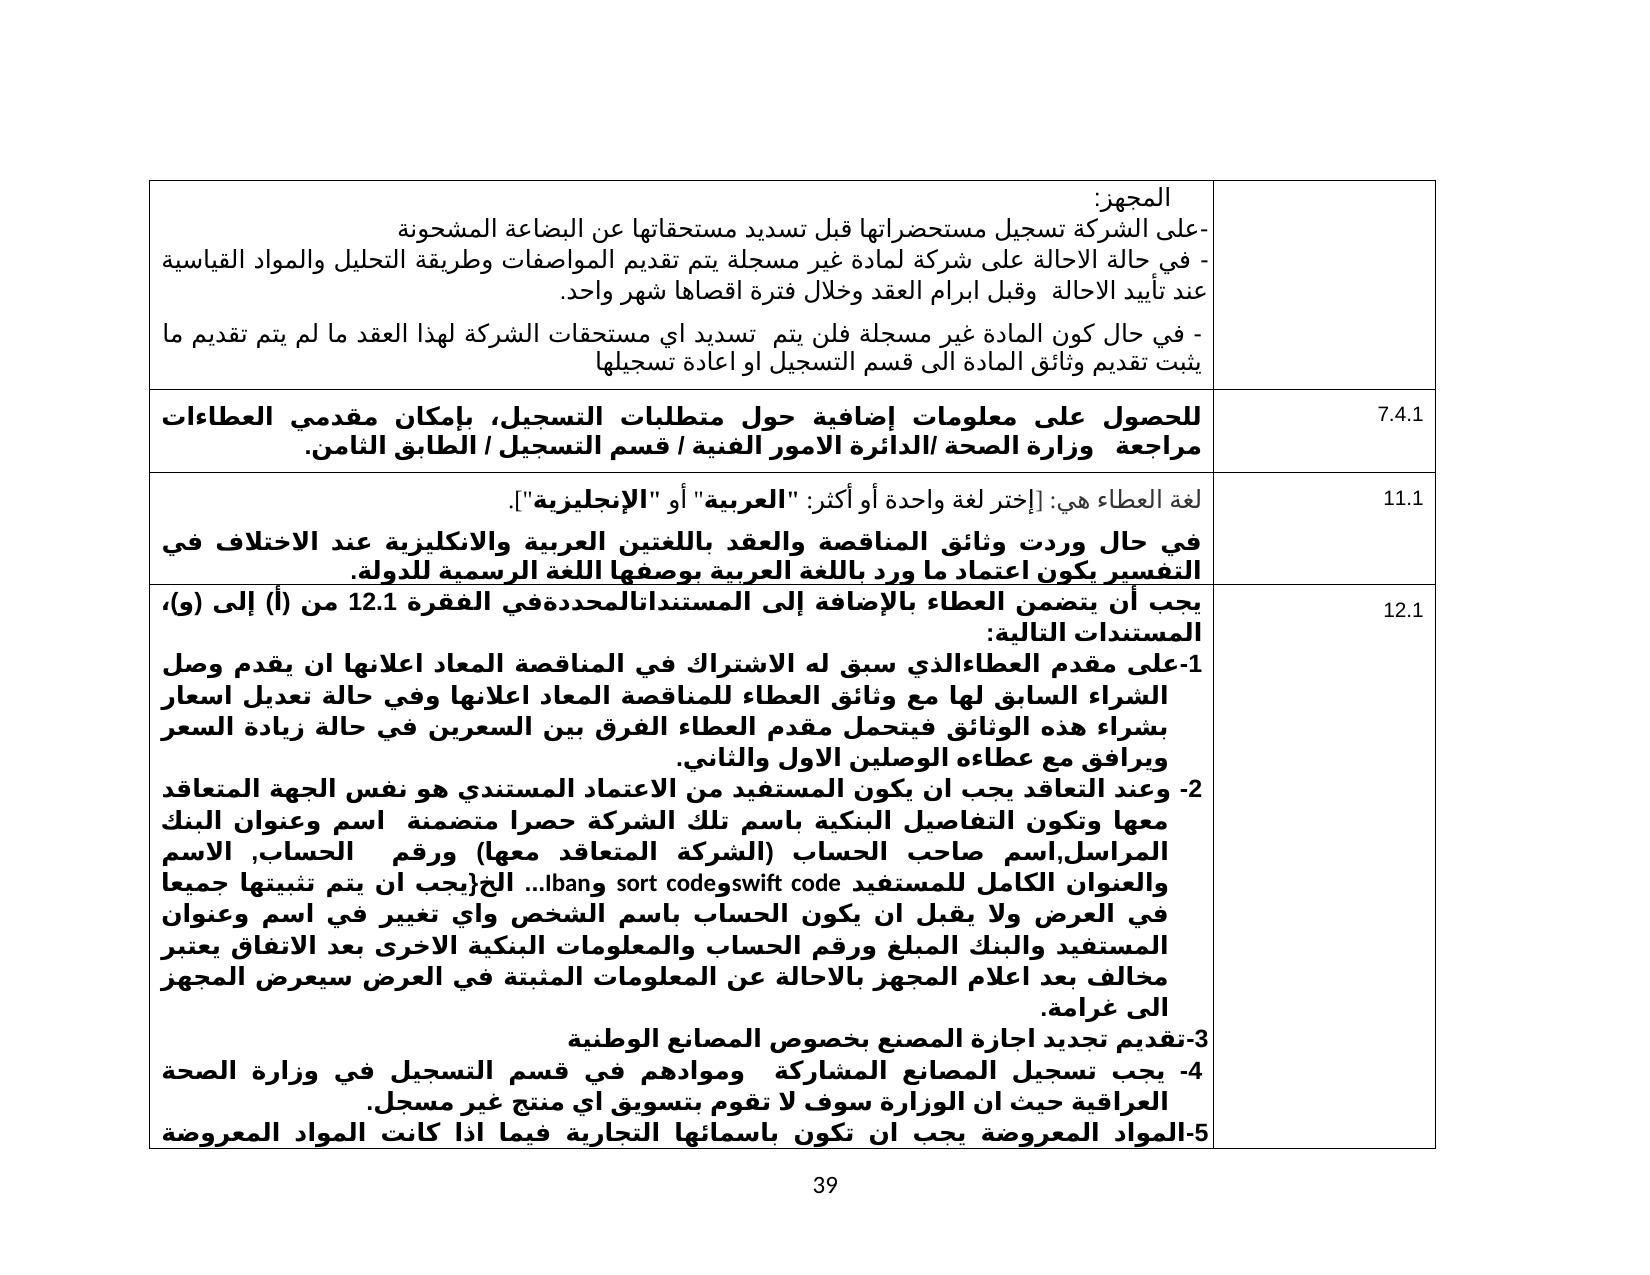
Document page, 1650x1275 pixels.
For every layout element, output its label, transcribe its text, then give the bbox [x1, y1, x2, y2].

table_cell 12.1 [1214, 585, 1435, 1148]
table_cell لغة العطاء هي: [إختر لغة واحدة أو أكثر: "العربية" أو "الإنجليزية"]. في حال وردت وثائق المناقصة والعقد باللغتين العربية والانكليزية عند الاختلاف في التفسير يكون اعتماد ما ورد باللغة العربية بوصفها اللغة الرسمية للدولة. [150, 473, 1213, 584]
table_cell 11.1 [1214, 473, 1435, 584]
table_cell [150, 181, 1213, 388]
table_cell للحصول على معلومات إضافية حول متطلبات التسجيل، بإمكان مقدمي العطاءات مراجعة وزارة الصحة /الدائرة الامور الفنية / قسم التسجيل / الطابق الثامن. [150, 390, 1213, 472]
table_cell [1214, 181, 1435, 388]
table_cell 7.4.1 [1214, 390, 1435, 472]
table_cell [150, 585, 1213, 1148]
